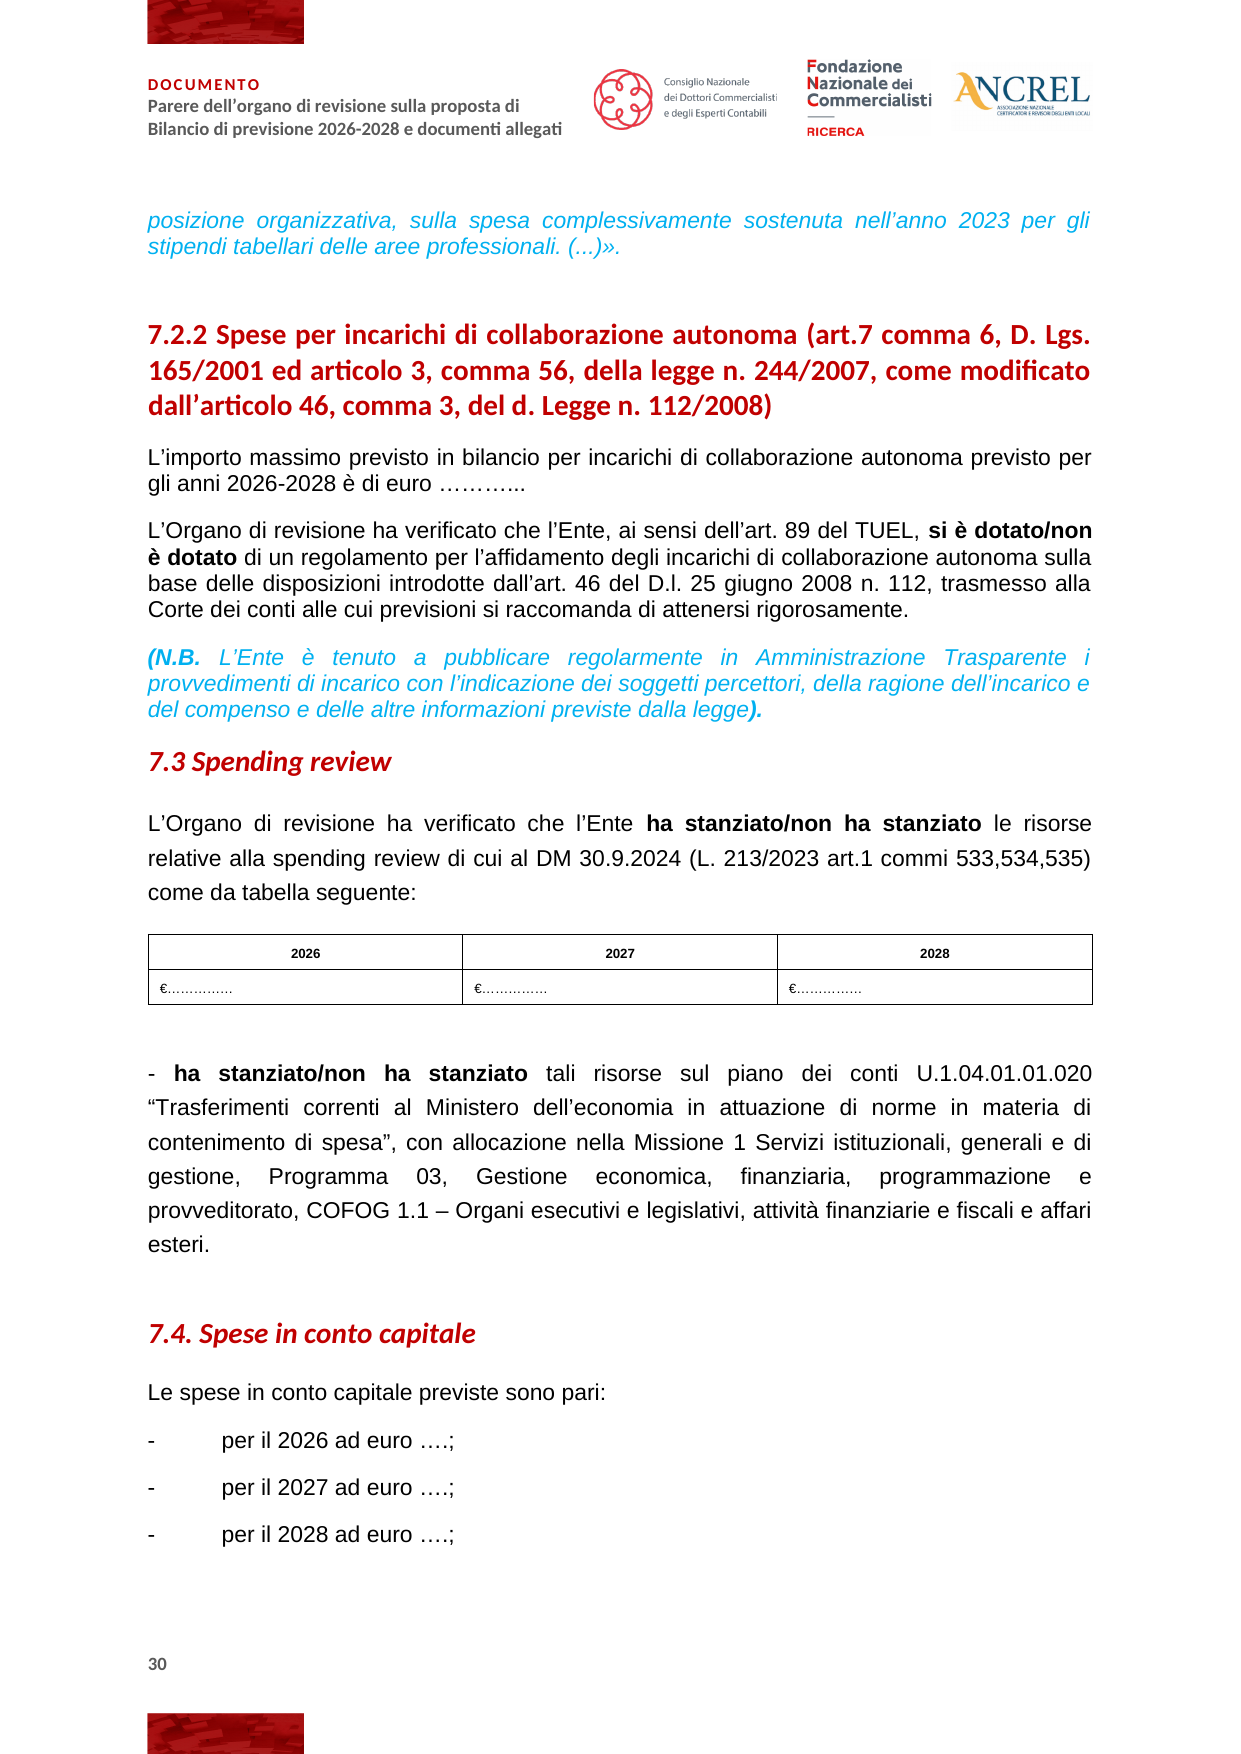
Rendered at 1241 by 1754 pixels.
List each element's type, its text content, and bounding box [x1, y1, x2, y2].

text L’Organo di revisione ha verificato che l’Ente, ai sensi dell’art. 89 del TUEL, si è dotato/non è dotato di un regolamento per l’affidamento degli incarichi di collaborazione autonoma sulla base delle disposizioni introdotte dall’art. 46 del D.l. 25 giugno 2008 n. 112, trasmesso alla Corte dei conti alle cui previsioni si raccomanda di attenersi rigorosamente. [147, 517, 1092, 623]
text L’Organo di revisione ha verificato che l’Ente ha stanziato/non ha stanziato le risorse relative alla spending review di cui al DM 30.9.2024 (L. 213/2023 art.1 commi 533,534,535) come da tabella seguente: [148, 810, 1092, 905]
text - per il 2027 ad euro ….; [147, 1474, 1092, 1500]
text 7.2.2 Spese per incarichi di collaborazione autonoma (art.7 comma 6, D. Lgs. 165/2001 ed articolo 3, comma 56, della legge n. 244/2007, come modificato dall’articolo 46, comma 3, del d. Legge n. 112/2008) [147, 316, 1092, 423]
text Le spese in conto capitale previste sono pari: [147, 1379, 1092, 1406]
text - per il 2028 ad euro ….; [147, 1521, 1092, 1547]
picture [951, 62, 1094, 131]
text 7.3 Spending review [148, 743, 1092, 779]
text - ha stanziato/non ha stanziato tali risorse sul piano dei conti U.1.04.01.01.020 “Trasferimenti correnti al Ministero dell’economia in attuazione di norme in materia di contenimento di spesa”, con allocazione nella Missione 1 Servizi istituzionali, generali e di gestione, Programma 03, Gestione economica, finanziaria, programmazione e provveditorato, COFOG 1.1 – Organi esecutivi e legislativi, attività finanziarie e fiscali e affari esteri. [148, 1060, 1092, 1257]
picture [593, 69, 777, 130]
table_cell €…………… [463, 970, 777, 1004]
table_cell €…………… [778, 970, 1092, 1004]
picture [148, 0, 304, 44]
text L’importo massimo previsto in bilancio per incarichi di collaborazione autonoma previsto per gli anni 2026-2028 è di euro ………... [147, 444, 1092, 496]
text (N.B. L’Ente è tenuto a pubblicare regolarmente in Amministrazione Trasparente i provvedimenti di incarico con l’indicazione dei soggetti percettori, della ragione dell’incarico e del compenso e delle altre informazioni previste dalla legge). [147, 643, 1092, 722]
table_header 2028 [778, 935, 1092, 969]
picture [148, 1714, 304, 1754]
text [148, 207, 1092, 259]
text - per il 2026 ad euro ….; [147, 1427, 1092, 1453]
table_header 2027 [463, 935, 777, 969]
table_header 2026 [149, 935, 462, 969]
picture [807, 59, 932, 136]
table_cell €…………… [149, 970, 462, 1004]
subtitle 7.4. Spese in conto capitale [148, 1315, 1092, 1351]
